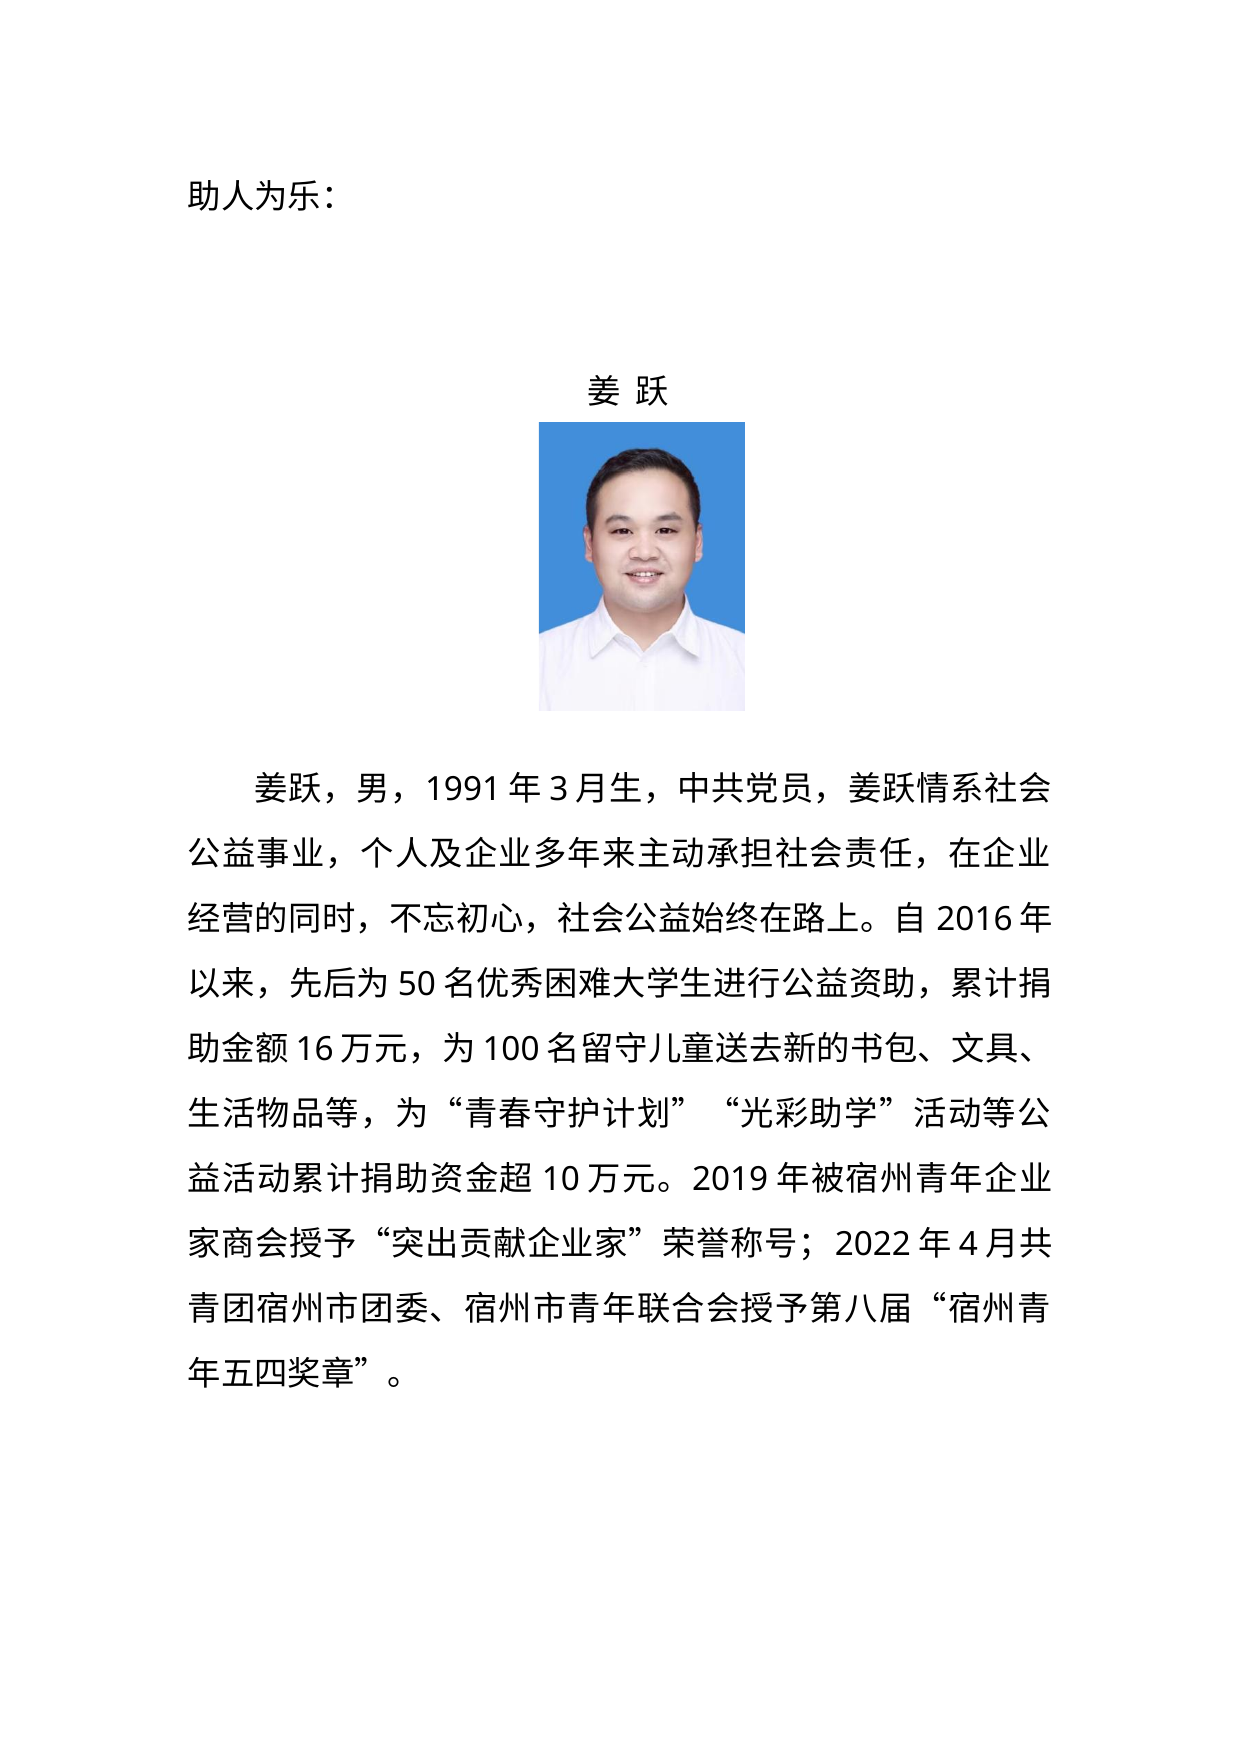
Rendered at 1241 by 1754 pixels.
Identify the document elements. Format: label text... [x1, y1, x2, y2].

picture [538, 422, 745, 711]
text 姜跃，男，1991年3月生，中共党员，姜跃情系社会公益事业，个人及企业多年来主动承担社会责任，在企业经营的同时，不忘初心，社会公益始终在路上。自2016年以来，先后为50名优秀困难大学生进行公益资助，累计捐助金额16万元，为100名留守儿童送去新的书包、文具、生活物品等，为“青春守护计划”“光彩助学”活动等公益活动累计捐助资金超10万元。2019年被宿州青年企业家商会授予“突出贡献企业家”荣誉称号；2022年4月共青团宿州市团委、宿州市青年联合会授予第八届“宿州青年五四奖章”。 [187, 754, 1053, 1404]
text 姜 跃 [187, 357, 1053, 422]
text 助人为乐： [187, 162, 1053, 227]
